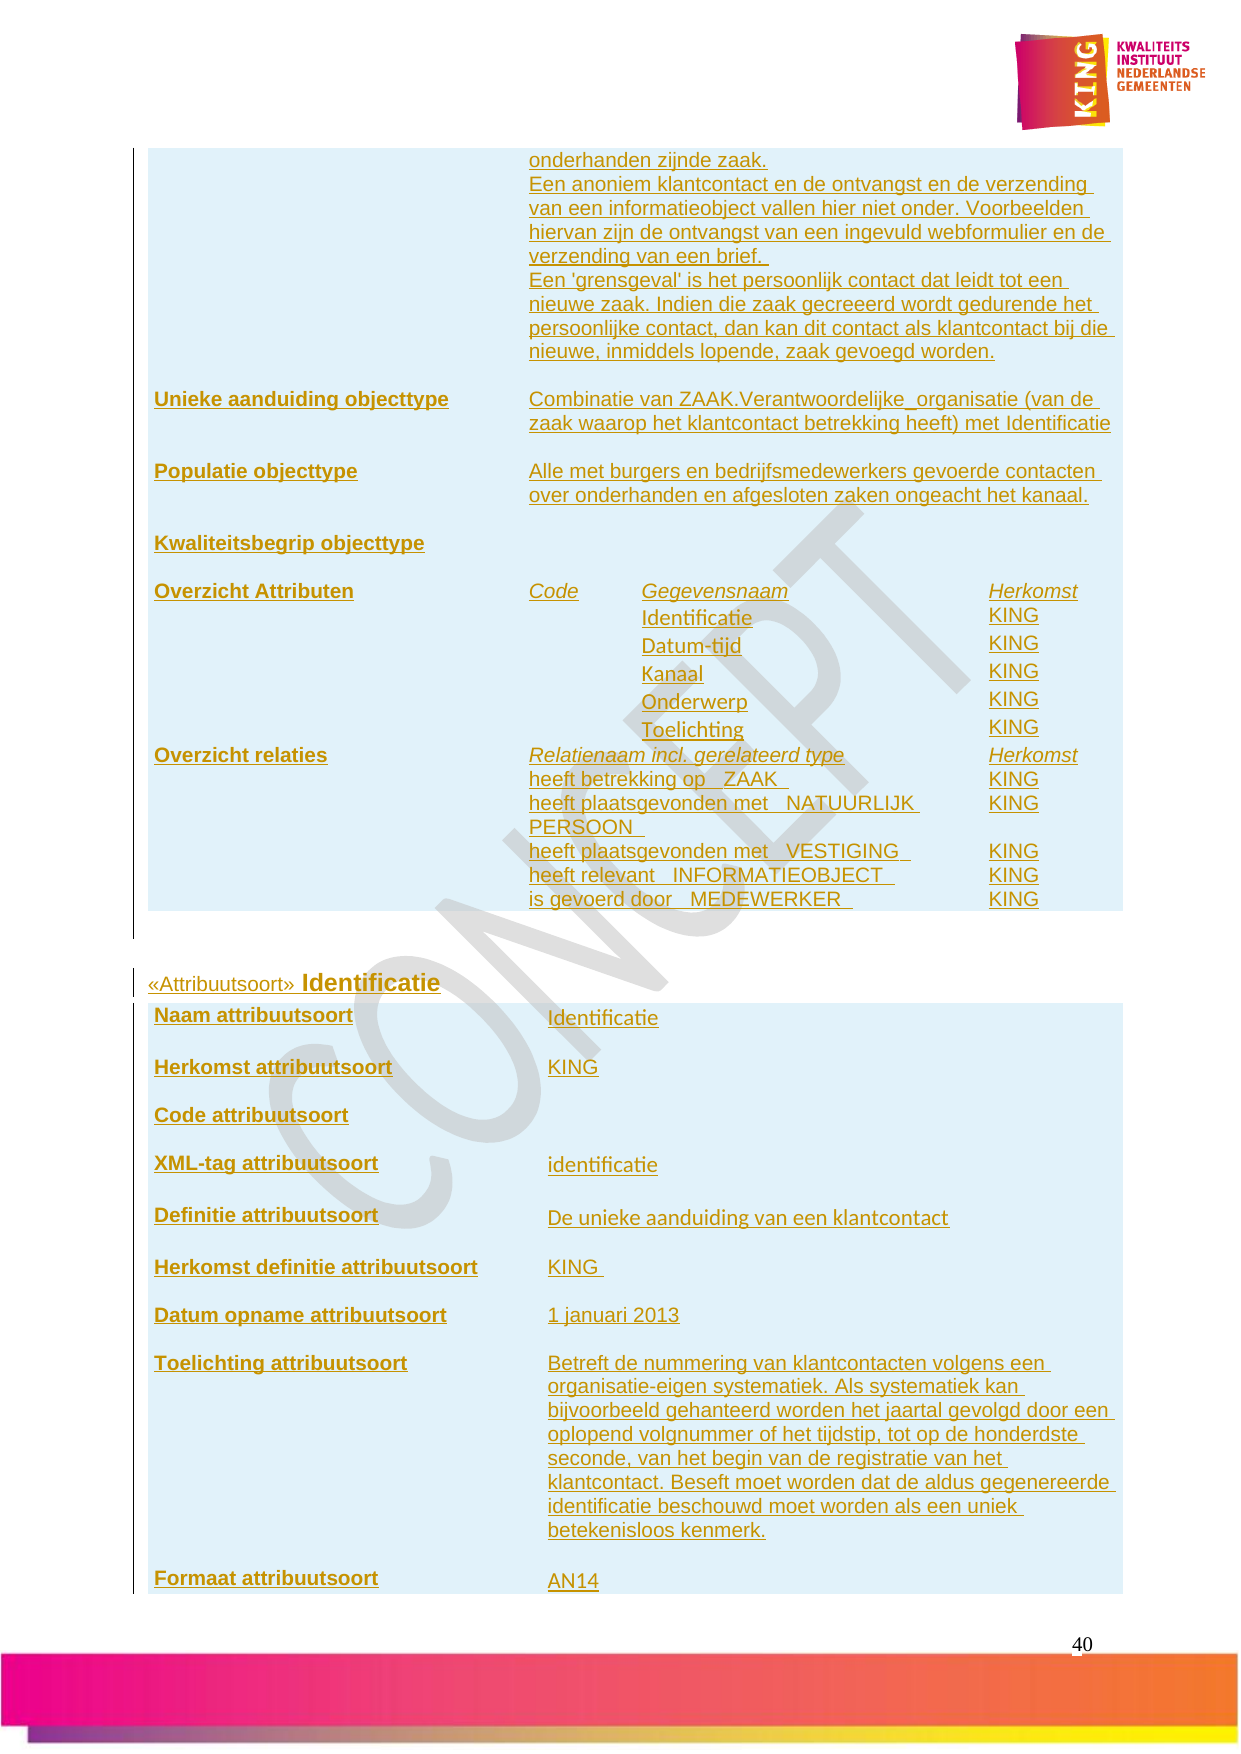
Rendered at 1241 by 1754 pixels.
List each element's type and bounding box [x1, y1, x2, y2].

picture [0, 1650, 1239, 1750]
picture [1014, 33, 1206, 131]
